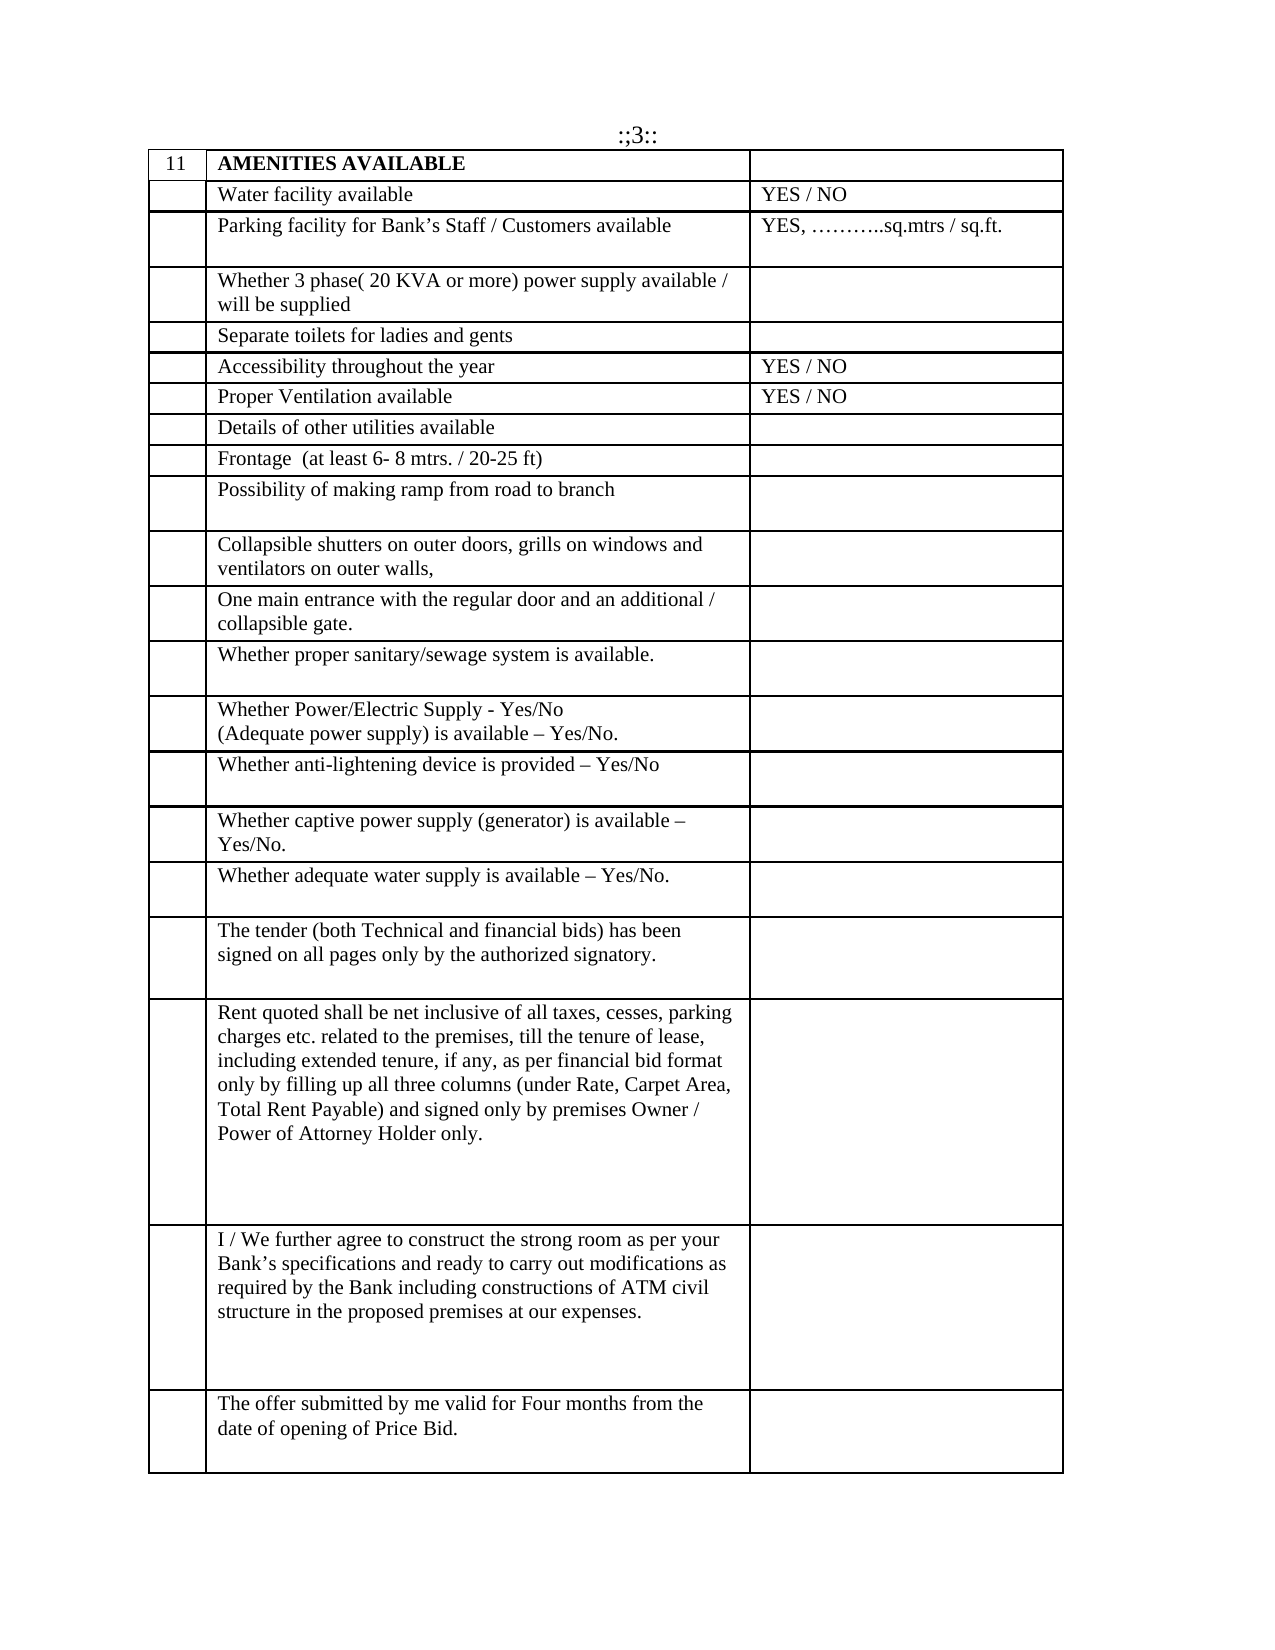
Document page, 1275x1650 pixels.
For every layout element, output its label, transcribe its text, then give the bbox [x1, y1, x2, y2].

table_cell The offer submitted by me valid for Four months from the date of opening of Price Bid. [207, 1391, 749, 1472]
table_cell The tender (both Technical and financial bids) has been signed on all pages only by the authorized signatory. [207, 918, 749, 998]
table_cell [751, 477, 1062, 530]
table_cell [150, 1391, 205, 1472]
table_cell Rent quoted shall be net inclusive of all taxes, cesses, parking charges etc. related to the premises, till the tenure of lease, including extended tenure, if any, as per financial bid format only by filling up all three columns (under Rate, Carpet Area, Total Rent Payable) and signed only by premises Owner / Power of Attorney Holder only. [207, 1000, 749, 1224]
table_cell [150, 642, 205, 695]
table_cell [150, 181, 205, 210]
table_cell [150, 918, 205, 998]
table_cell [150, 697, 205, 750]
table_cell [751, 863, 1062, 916]
table_cell [751, 1226, 1062, 1389]
table_cell [751, 808, 1062, 861]
table_cell [751, 753, 1062, 805]
table_cell [150, 268, 205, 321]
table_cell [150, 323, 205, 351]
table_cell [150, 1226, 205, 1389]
table_cell Parking facility for Bank’s Staff / Customers available [207, 213, 749, 266]
table_cell [150, 532, 205, 585]
table_cell [150, 415, 205, 444]
table_cell Separate toilets for ladies and gents [207, 323, 749, 351]
table_cell [150, 808, 205, 861]
table_cell [751, 642, 1062, 695]
table_cell [751, 918, 1062, 998]
table_cell [150, 863, 205, 916]
table_cell [751, 532, 1062, 585]
table_cell YES / NO [751, 182, 1062, 210]
table_cell I / We further agree to construct the strong room as per your Bank’s specifications and ready to carry out modifications as required by the Bank including constructions of ATM civil structure in the proposed premises at our expenses. [207, 1226, 749, 1389]
table_cell Frontage (at least 6- 8 mtrs. / 20-25 ft) [207, 446, 749, 475]
table_cell Details of other utilities available [207, 415, 749, 444]
table_cell One main entrance with the regular door and an additional / collapsible gate. [207, 587, 749, 640]
table_cell YES / NO [751, 384, 1062, 413]
table_cell [751, 415, 1062, 444]
table_cell YES, ………..sq.mtrs / sq.ft. [751, 213, 1062, 266]
table_cell [751, 268, 1062, 321]
table_cell [150, 477, 205, 530]
text :;3:: [150, 120, 1125, 149]
table_cell Water facility available [207, 182, 749, 210]
table_cell Whether captive power supply (generator) is available – Yes/No. [207, 808, 749, 861]
table_cell Accessibility throughout the year [207, 354, 749, 382]
table_cell Whether adequate water supply is available – Yes/No. [207, 863, 749, 916]
table_cell [751, 1391, 1062, 1472]
table_cell Possibility of making ramp from road to branch [207, 477, 749, 530]
table_cell [150, 384, 205, 413]
table_cell [751, 446, 1062, 475]
table_cell [150, 1000, 205, 1224]
table_header 11 [149, 150, 206, 179]
table_cell [150, 753, 205, 805]
table_cell [751, 323, 1062, 351]
table_header AMENITIES AVAILABLE [207, 151, 749, 179]
table_cell [150, 354, 205, 382]
table_cell Proper Ventilation available [207, 384, 749, 413]
table_cell Collapsible shutters on outer doors, grills on windows and ventilators on outer walls, [207, 532, 749, 585]
table_cell [150, 446, 205, 475]
table_cell [751, 1000, 1062, 1224]
table_cell Whether proper sanitary/sewage system is available. [207, 642, 749, 695]
table_cell Whether Power/Electric Supply - Yes/No (Adequate power supply) is available – Yes/No. [207, 697, 749, 750]
table_cell [150, 213, 205, 266]
table_cell Whether anti-lightening device is provided – Yes/No [207, 753, 749, 805]
table_cell [751, 587, 1062, 640]
table_cell [150, 587, 205, 640]
table_header [751, 151, 1062, 179]
table_cell YES / NO [751, 354, 1062, 382]
table_cell Whether 3 phase( 20 KVA or more) power supply available / will be supplied [207, 268, 749, 321]
table_cell [751, 697, 1062, 750]
